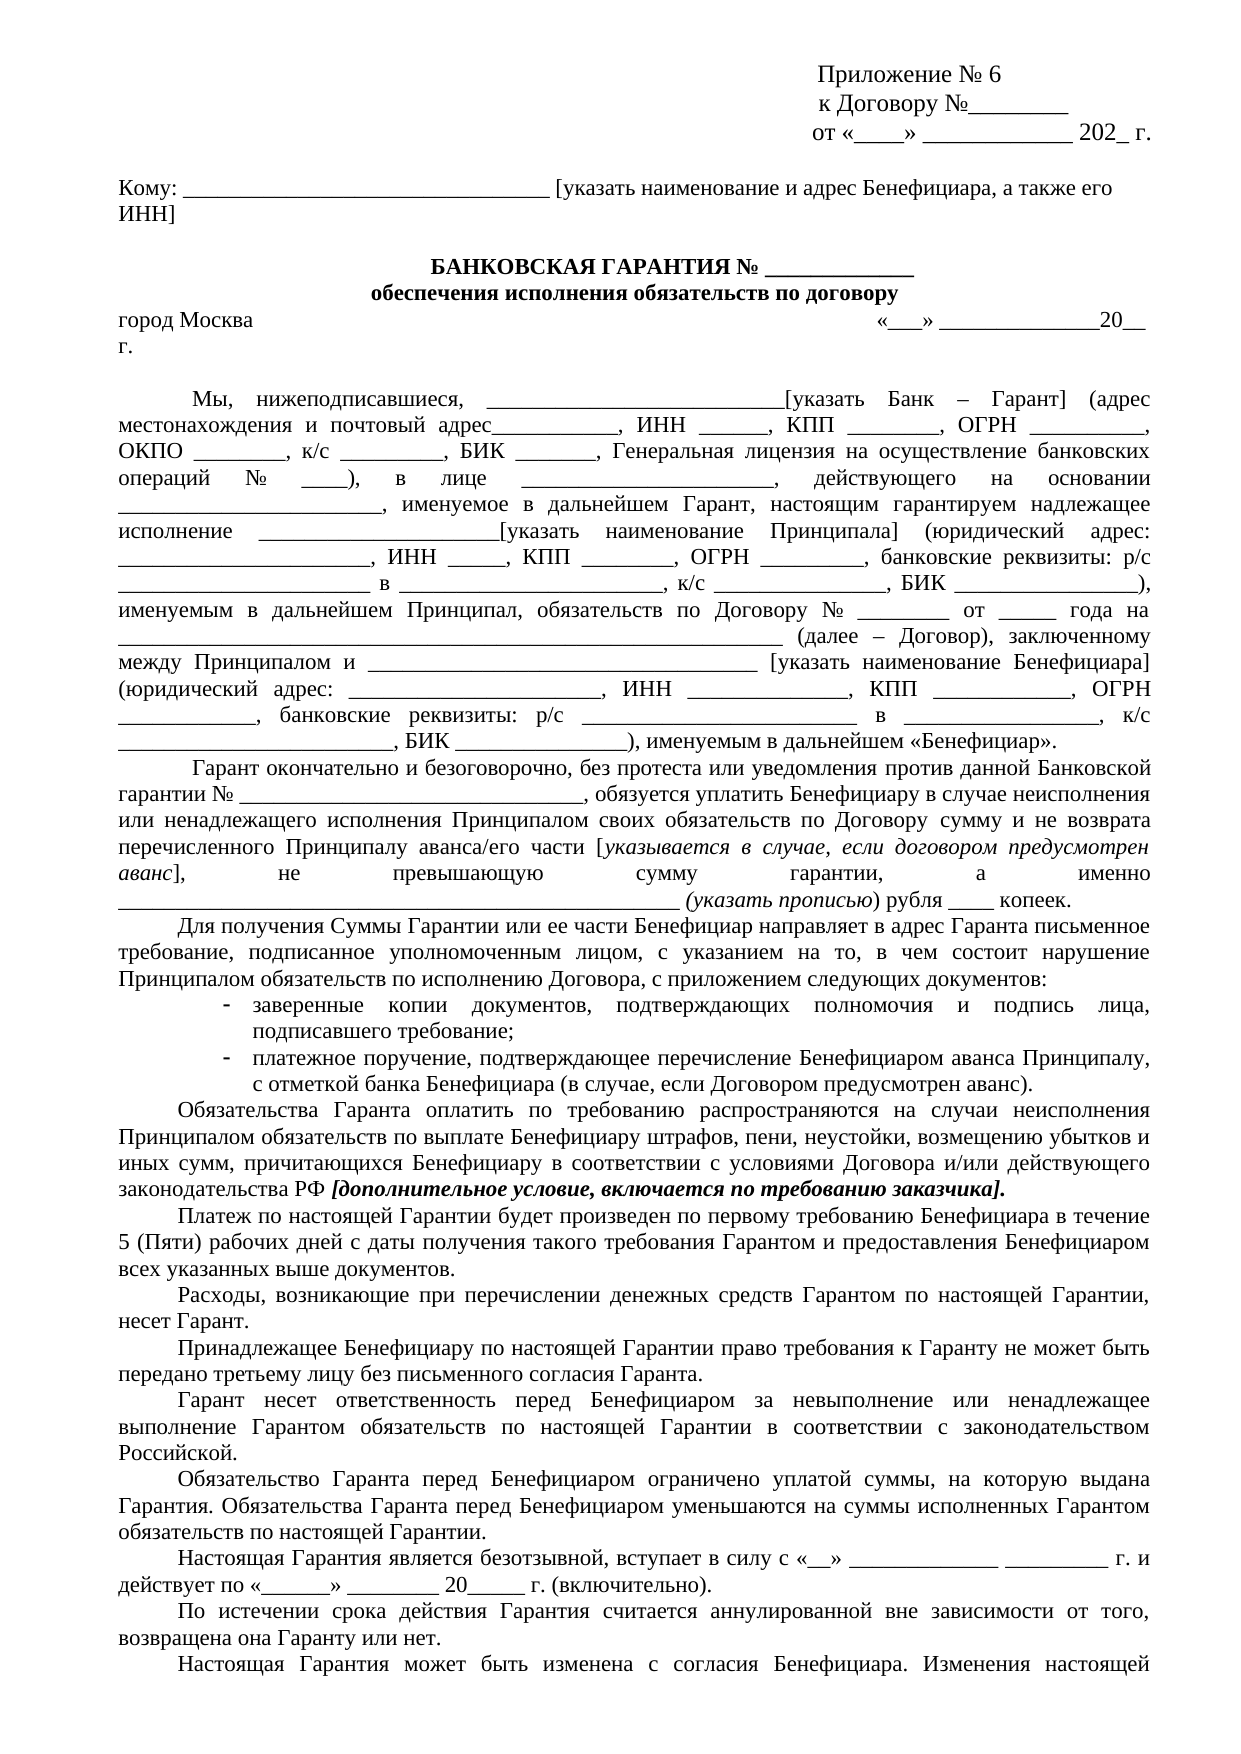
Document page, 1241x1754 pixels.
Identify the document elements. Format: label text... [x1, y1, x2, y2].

text Мы, нижеподписавшиеся, __________________________[указать Банк – Гарант] (адрес местонахождения и почтовый адрес___________, ИНН ______, КПП ________, ОГРН __________, ОКПО ________, к/с _________, БИК _______, Генеральная лицензия на осуществление банковских операций № ____), в лице ______________________, действующего на основании _______________________, именуемое в дальнейшем Гарант, настоящим гарантируем надлежащее исполнение _____________________[указать наименование Принципала] (юридический адрес: ______________________, ИНН _____, КПП ________, ОГРН _________, банковские реквизиты: р/с ______________________ в _______________________, к/с _______________, БИК ________________), именуемым в дальнейшем Принципал, обязательств по Договору № ________ от _____ года на __________________________________________________________ (далее – Договор), заключенному между Принципалом и __________________________________ [указать наименование Бенефициара] (юридический адрес: ______________________, ИНН ______________, КПП ____________, ОГРН ____________, банковские реквизиты: р/с ________________________ в _________________, к/с ________________________, БИК _______________), именуемым в дальнейшем «Бенефициар». [118, 385, 1152, 754]
text Принадлежащее Бенефициару по настоящей Гарантии право требования к Гаранту не может быть передано третьему лицу без письменного согласия Гаранта. [118, 1334, 1152, 1386]
text Кому: ________________________________ [указать наименование и адрес Бенефициара, а также его ИНН] [118, 174, 1152, 227]
text к Договору №________ [561, 88, 1152, 117]
text Обязательство Гаранта перед Бенефициаром ограничено уплатой суммы, на которую выдана Гарантия. Обязательства Гаранта перед Бенефициаром уменьшаются на суммы исполненных Гарантом обязательств по настоящей Гарантии. [118, 1465, 1152, 1544]
text Обязательства Гаранта оплатить по требованию распространяются на случаи неисполнения Принципалом обязательств по выплате Бенефициару штрафов, пени, неустойки, возмещению убытков и иных сумм, причитающихся Бенефициару в соответствии с условиями Договора и/или действующего законодательства РФ [дополнительное условие, включается по требованию заказчика]. [118, 1096, 1152, 1202]
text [118, 1650, 1152, 1676]
text от «____» ____________ 202_ г. [118, 117, 1152, 145]
text Настоящая Гарантия является безотзывной, вступает в силу с «__» _____________ _________ г. и действует по «______» ________ 20_____ г. (включительно). [118, 1544, 1152, 1597]
text По истечении срока действия Гарантия считается аннулированной вне зависимости от того, возвращена она Гаранту или нет. [118, 1597, 1152, 1650]
text БАНКОВСКАЯ ГАРАНТИЯ № _____________ [118, 253, 1152, 279]
text Гарант несет ответственность перед Бенефициаром за невыполнение или ненадлежащее выполнение Гарантом обязательств по настоящей Гарантии в соответствии с законодательством Российской. [118, 1386, 1152, 1465]
text город Москва «___» ______________20__ г. [118, 306, 1152, 358]
list заверенные копии документов, подтверждающих полномочия и подпись лица, подписавшего требование; [223, 991, 1152, 1044]
text Для получения Суммы Гарантии или ее части Бенефициар направляет в адрес Гаранта письменное требование, подписанное уполномоченным лицом, с указанием на то, в чем состоит нарушение Принципалом обязательств по исполнению Договора, с приложением следующих документов: [118, 912, 1152, 991]
text Приложение № 6 [561, 59, 1152, 88]
text Расходы, возникающие при перечислении денежных средств Гарантом по настоящей Гарантии, несет Гарант. [118, 1281, 1152, 1334]
text Платеж по настоящей Гарантии будет произведен по первому требованию Бенефициара в течение 5 (Пяти) рабочих дней с даты получения такого требования Гарантом и предоставления Бенефициаром всех указанных выше документов. [118, 1202, 1152, 1281]
list платежное поручение, подтверждающее перечисление Бенефициаром аванса Принципалу, с отметкой банка Бенефициара (в случае, если Договором предусмотрен аванс). [223, 1044, 1152, 1096]
text Гарант окончательно и безоговорочно, без протеста или уведомления против данной Банковской гарантии № ______________________________, обязуется уплатить Бенефициару в случае неисполнения или ненадлежащего исполнения Принципалом своих обязательств по Договору сумму и не возврата перечисленного Принципалу аванса/его части [указывается в случае, если договором предусмотрен аванс], не превышающую сумму гарантии, а именно _________________________________________________ (указать прописью) рубля ____ копеек. [118, 754, 1152, 912]
text обеспечения исполнения обязательств по договору [118, 279, 1152, 306]
